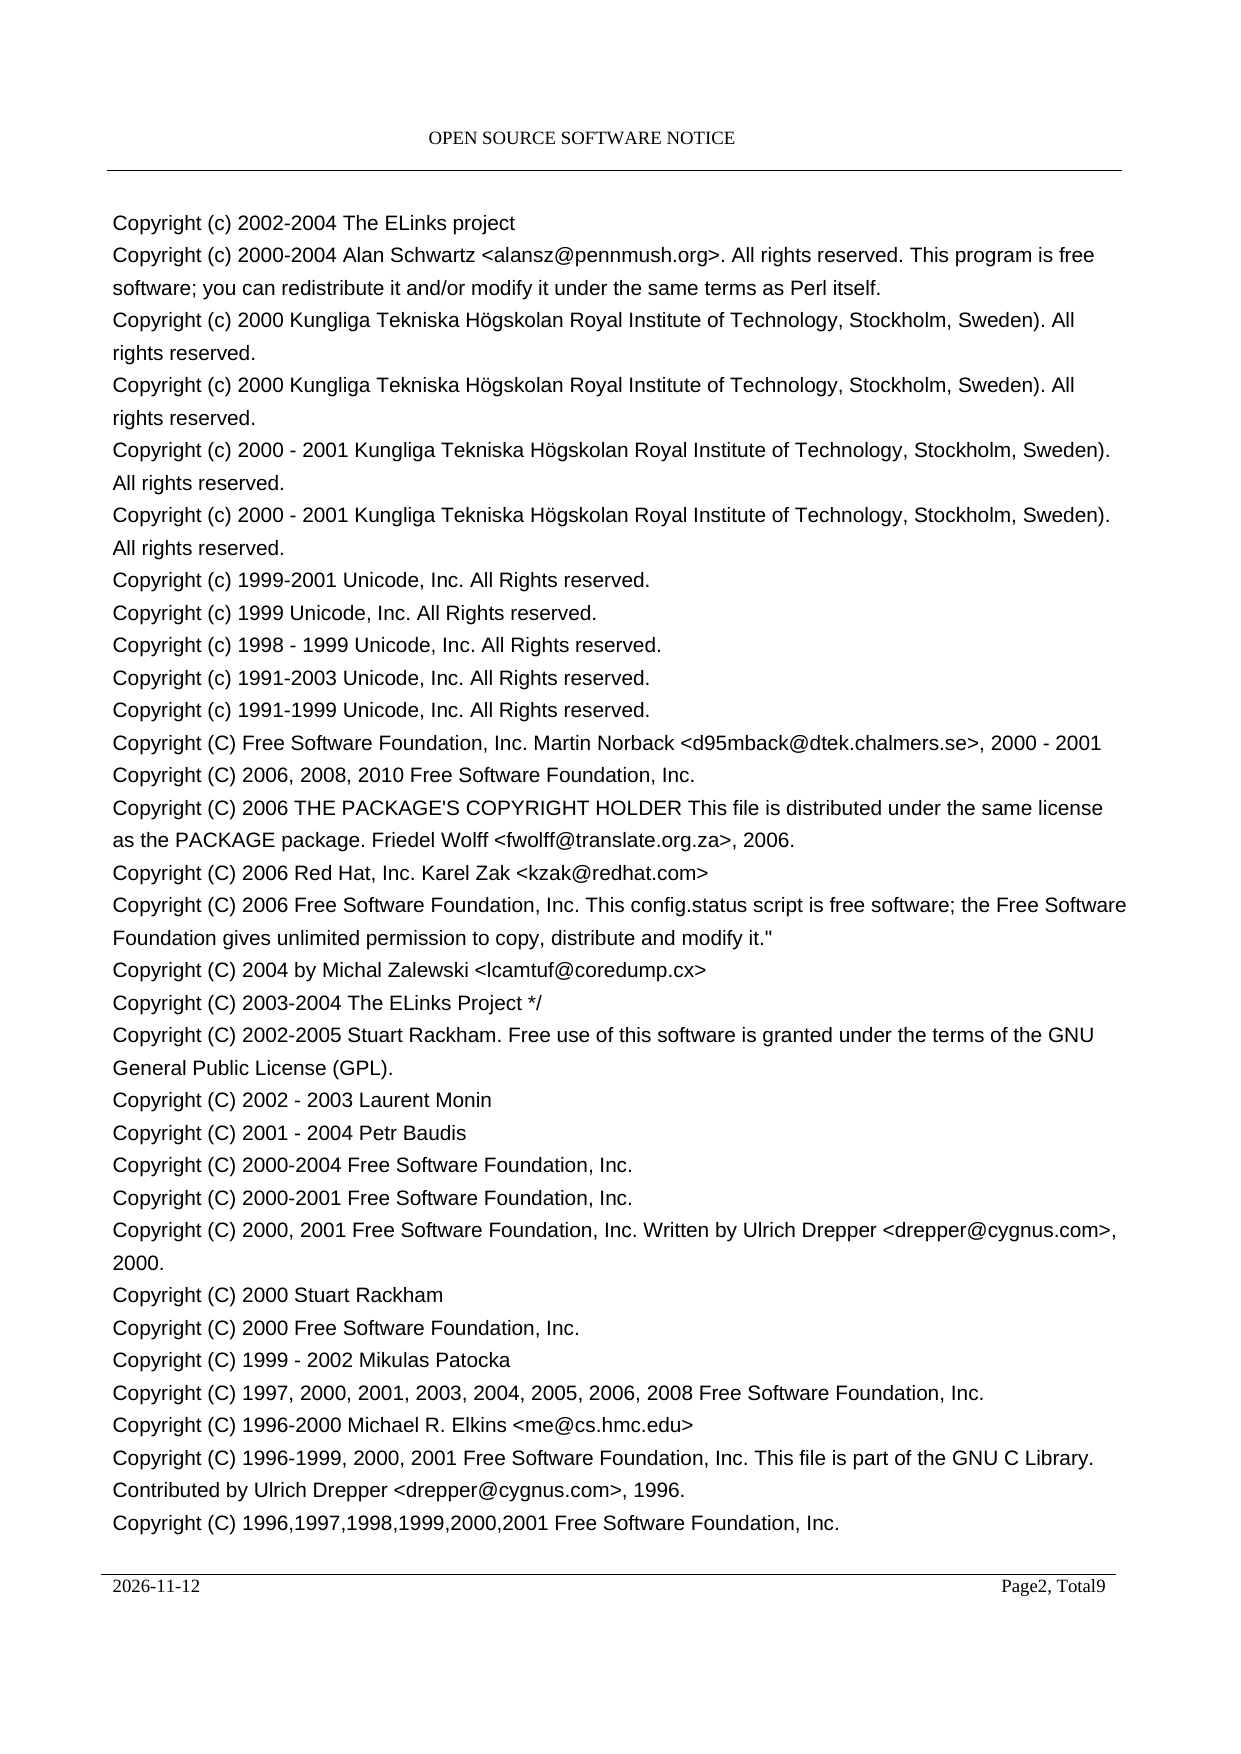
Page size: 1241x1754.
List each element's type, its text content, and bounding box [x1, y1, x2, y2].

text Copyright (c) 2000 - 2001 Kungliga Tekniska Högskolan Royal Institute of Technology, Stockholm, Sweden). All rights reserved. [112, 434, 1128, 499]
text Copyright (C) 1997, 2000, 2001, 2003, 2004, 2005, 2006, 2008 Free Software Foundation, Inc. [112, 1376, 1128, 1409]
text Copyright (C) 2004 by Michal Zalewski <lcamtuf@coredump.cx> [112, 954, 1128, 986]
text Copyright (c) 2002-2004 The ELinks project [112, 206, 1128, 239]
text Copyright (C) 2000-2004 Free Software Foundation, Inc. [112, 1149, 1128, 1181]
text Copyright (C) 1996-1999, 2000, 2001 Free Software Foundation, Inc. This file is part of the GNU C Library. Contributed by Ulrich Drepper <drepper@cygnus.com>, 1996. [112, 1441, 1128, 1506]
text Copyright (C) 2003-2004 The ELinks Project */ [112, 986, 1128, 1019]
text Copyright (C) 1996,1997,1998,1999,2000,2001 Free Software Foundation, Inc. [112, 1506, 1128, 1539]
text Copyright (C) 2002 - 2003 Laurent Monin [112, 1084, 1128, 1116]
text Copyright (C) 2006 Red Hat, Inc. Karel Zak <kzak@redhat.com> [112, 856, 1128, 889]
text Copyright (C) 1999 - 2002 Mikulas Patocka [112, 1344, 1128, 1376]
text Copyright (C) 2000, 2001 Free Software Foundation, Inc. Written by Ulrich Drepper <drepper@cygnus.com>, 2000. [112, 1214, 1128, 1279]
text Copyright (C) 1996-2000 Michael R. Elkins <me@cs.hmc.edu> [112, 1409, 1128, 1441]
text Copyright (C) 2001 - 2004 Petr Baudis [112, 1116, 1128, 1149]
text Copyright (c) 1999 Unicode, Inc. All Rights reserved. [112, 596, 1128, 629]
text Copyright (C) 2000 Free Software Foundation, Inc. [112, 1311, 1128, 1344]
text Copyright (c) 1999-2001 Unicode, Inc. All Rights reserved. [112, 564, 1128, 596]
text Copyright (C) 2002-2005 Stuart Rackham. Free use of this software is granted under the terms of the GNU General Public License (GPL). [112, 1019, 1128, 1084]
text Copyright (c) 1998 - 1999 Unicode, Inc. All Rights reserved. [112, 629, 1128, 661]
text Copyright (c) 1991-2003 Unicode, Inc. All Rights reserved. [112, 661, 1128, 694]
text Copyright (c) 2000 Kungliga Tekniska Högskolan Royal Institute of Technology, Stockholm, Sweden). All rights reserved. [112, 304, 1128, 369]
text Copyright (c) 2000-2004 Alan Schwartz <alansz@pennmush.org>. All rights reserved. This program is free software; you can redistribute it and/or modify it under the same terms as Perl itself. [112, 239, 1128, 304]
text Copyright (C) 2006 THE PACKAGE'S COPYRIGHT HOLDER This file is distributed under the same license as the PACKAGE package. Friedel Wolff <fwolff@translate.org.za>, 2006. [112, 791, 1128, 856]
text Copyright (c) 2000 Kungliga Tekniska Högskolan Royal Institute of Technology, Stockholm, Sweden). All rights reserved. [112, 369, 1128, 434]
text Copyright (C) 2000-2001 Free Software Foundation, Inc. [112, 1181, 1128, 1214]
text Copyright (c) 2000 - 2001 Kungliga Tekniska Högskolan Royal Institute of Technology, Stockholm, Sweden). All rights reserved. [112, 499, 1128, 564]
text Copyright (C) 2006 Free Software Foundation, Inc. This config.status script is free software; the Free Software Foundation gives unlimited permission to copy, distribute and modify it." [112, 889, 1128, 954]
text Copyright (C) 2000 Stuart Rackham [112, 1279, 1128, 1311]
text Copyright (C) 2006, 2008, 2010 Free Software Foundation, Inc. [112, 759, 1128, 791]
text Copyright (C) Free Software Foundation, Inc. Martin Norback <d95mback@dtek.chalmers.se>, 2000 - 2001 [112, 726, 1128, 759]
text Copyright (c) 1991-1999 Unicode, Inc. All Rights reserved. [112, 694, 1128, 726]
